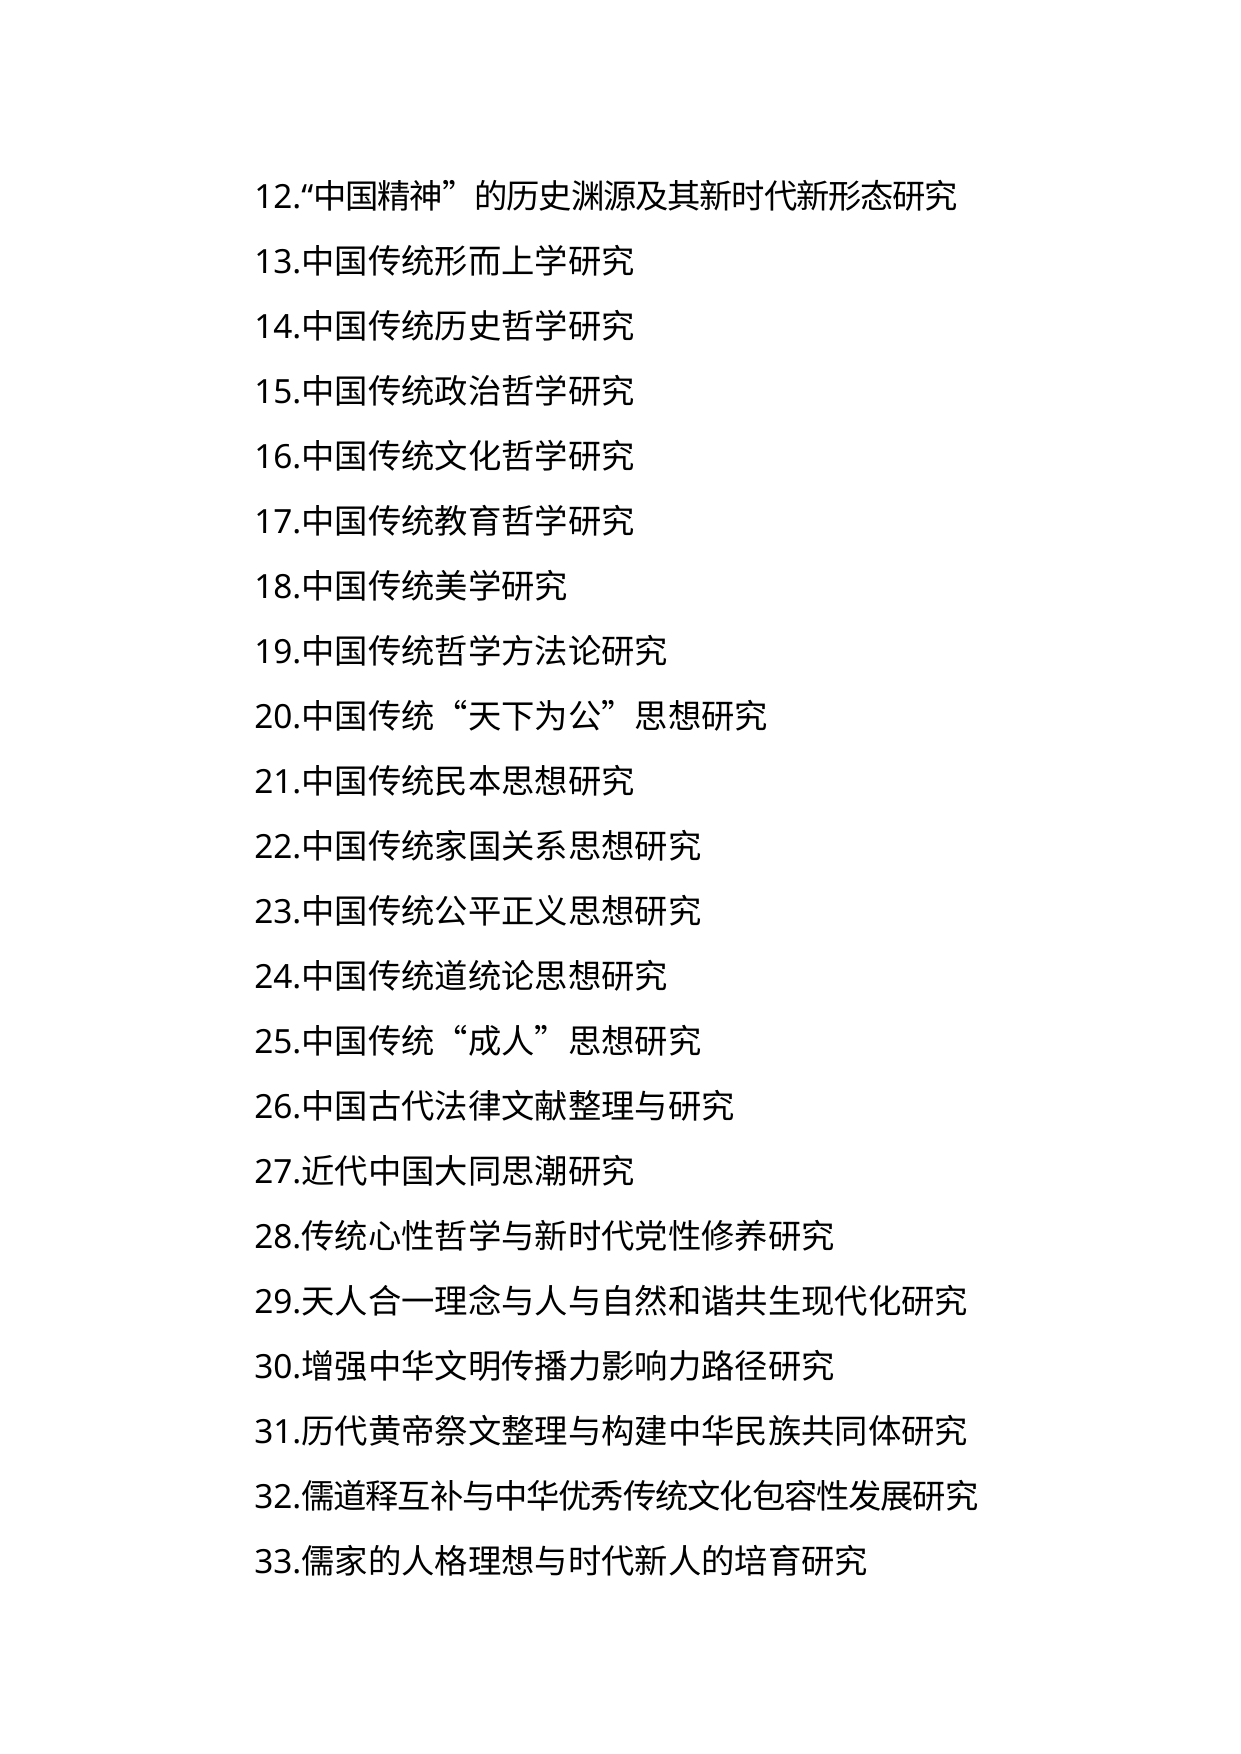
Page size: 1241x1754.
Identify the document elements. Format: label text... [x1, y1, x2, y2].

text 23.中国传统公平正义思想研究 [187, 877, 1053, 942]
text 20.中国传统“天下为公”思想研究 [187, 682, 1053, 747]
text 13.中国传统形而上学研究 [187, 227, 1053, 292]
text 26.中国古代法律文献整理与研究 [187, 1072, 1053, 1137]
text 16.中国传统文化哲学研究 [187, 422, 1053, 487]
text 12.“中国精神”的历史渊源及其新时代新形态研究 [187, 162, 1053, 227]
text 27.近代中国大同思潮研究 [187, 1137, 1053, 1202]
text 30.增强中华文明传播力影响力路径研究 [187, 1332, 1053, 1397]
text 18.中国传统美学研究 [187, 552, 1053, 617]
text 17.中国传统教育哲学研究 [187, 487, 1053, 552]
text 28.传统心性哲学与新时代党性修养研究 [187, 1202, 1053, 1267]
text 21.中国传统民本思想研究 [187, 747, 1053, 812]
text 31.历代黄帝祭文整理与构建中华民族共同体研究 [187, 1397, 1053, 1462]
text 29.天人合一理念与人与自然和谐共生现代化研究 [187, 1267, 1053, 1332]
text 19.中国传统哲学方法论研究 [187, 617, 1053, 682]
text 15.中国传统政治哲学研究 [187, 357, 1053, 422]
text 14.中国传统历史哲学研究 [187, 292, 1053, 357]
text 24.中国传统道统论思想研究 [187, 942, 1053, 1007]
text 32.儒道释互补与中华优秀传统文化包容性发展研究 [187, 1462, 1053, 1527]
text 25.中国传统“成人”思想研究 [187, 1007, 1053, 1072]
text 22.中国传统家国关系思想研究 [187, 812, 1053, 877]
text 33.儒家的人格理想与时代新人的培育研究 [187, 1527, 1053, 1592]
